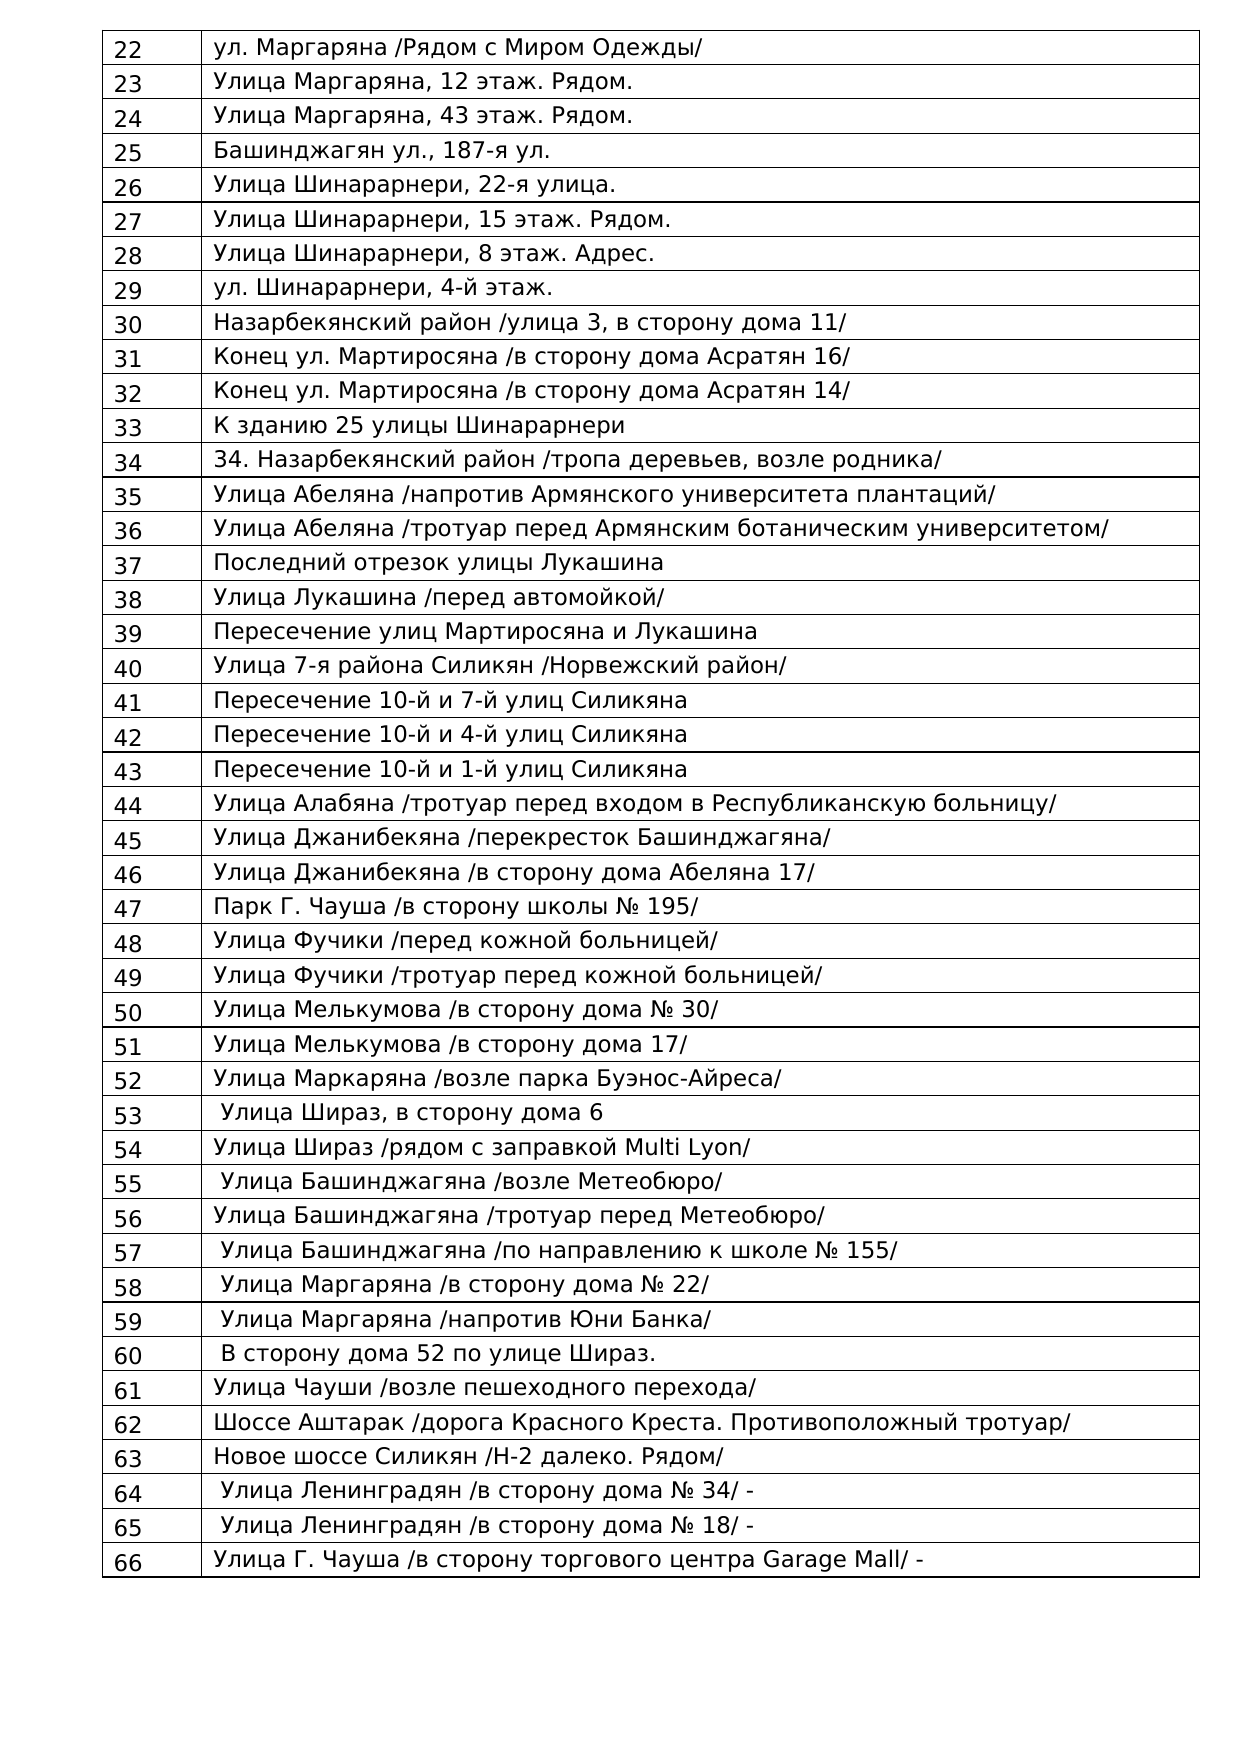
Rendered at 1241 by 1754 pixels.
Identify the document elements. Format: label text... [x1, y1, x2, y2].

table_cell Улица Шинарарнери, 22-я улица. [202, 168, 1199, 201]
table_cell Пересечение 10-й и 1-й улиц Силикяна [202, 753, 1199, 786]
table_cell 36 [103, 512, 201, 545]
table_cell В сторону дома 52 по улице Шираз. [202, 1337, 1199, 1370]
table_cell 62 [103, 1406, 201, 1439]
table_cell Улица Мелькумова /в сторону дома 17/ [202, 1028, 1199, 1061]
table_cell 44 [103, 787, 201, 820]
table_cell 24 [103, 99, 201, 133]
table_cell Улица Алабяна /тротуар перед входом в Республиканскую больницу/ [202, 787, 1199, 820]
table_cell Улица Абеляна /тротуар перед Армянским ботаническим университетом/ [202, 512, 1199, 545]
table_cell 52 [103, 1062, 201, 1095]
table_cell Улица Башинджагяна /возле Метеобюро/ [202, 1165, 1199, 1198]
table_cell 43 [103, 753, 201, 786]
table_cell Улица Фучики /перед кожной больницей/ [202, 924, 1199, 958]
table_cell 64 [103, 1474, 201, 1508]
table_cell 54 [103, 1131, 201, 1164]
table_cell 57 [103, 1234, 201, 1267]
table_cell ул. Шинарарнери, 4-й этаж. [202, 271, 1199, 304]
table_cell 66 [103, 1543, 201, 1576]
table_cell 53 [103, 1096, 201, 1129]
table_cell 48 [103, 924, 201, 958]
table_cell Улица Маргаряна, 43 этаж. Рядом. [202, 99, 1199, 133]
table_cell Улица Маргаряна /напротив Юни Банка/ [202, 1303, 1199, 1336]
table_cell Новое шоссе Силикян /H-2 далеко. Рядом/ [202, 1440, 1199, 1473]
table_cell 60 [103, 1337, 201, 1370]
table_cell 41 [103, 684, 201, 717]
table_cell 42 [103, 718, 201, 751]
table_cell 29 [103, 271, 201, 304]
table_cell 46 [103, 856, 201, 889]
table_cell Улица Ленинградян /в сторону дома № 34/ - [202, 1474, 1199, 1508]
table_cell Улица Шираз, в сторону дома 6 [202, 1096, 1199, 1129]
table_cell К зданию 25 улицы Шинарарнери [202, 409, 1199, 442]
table_cell Улица Маргаряна, 12 этаж. Рядом. [202, 65, 1199, 98]
table_cell Конец ул. Мартиросяна /в сторону дома Асратян 14/ [202, 374, 1199, 408]
table_cell 51 [103, 1028, 201, 1061]
table_cell 28 [103, 237, 201, 270]
table_cell 30 [103, 306, 201, 339]
table_cell 34. Назарбекянский район /тропа деревьев, возле родника/ [202, 443, 1199, 476]
table_cell Улица Г. Чауша /в сторону торгового центра Garage Mall/ - [202, 1543, 1199, 1576]
table_cell Улица Чауши /возле пешеходного перехода/ [202, 1371, 1199, 1404]
table_cell 61 [103, 1371, 201, 1404]
table_cell 37 [103, 546, 201, 579]
table_cell 65 [103, 1509, 201, 1542]
table_cell 38 [103, 581, 201, 614]
table_cell 34 [103, 443, 201, 476]
table_cell Улица Шинарарнери, 8 этаж. Адрес. [202, 237, 1199, 270]
table_cell Улица Башинджагяна /тротуар перед Метеобюро/ [202, 1199, 1199, 1233]
table_cell ул. Маргаряна /Рядом с Миром Одежды/ [202, 31, 1199, 64]
table_cell 23 [103, 65, 201, 98]
table_cell Башинджагян ул., 187-я ул. [202, 134, 1199, 167]
table_cell Улица Абеляна /напротив Армянского университета плантаций/ [202, 478, 1199, 511]
table_cell Улица Шираз /рядом с заправкой Multi Lyon/ [202, 1131, 1199, 1164]
table_cell 47 [103, 890, 201, 923]
table_cell Пересечение 10-й и 7-й улиц Силикяна [202, 684, 1199, 717]
table_cell Улица Джанибекяна /в сторону дома Абеляна 17/ [202, 856, 1199, 889]
table_cell Конец ул. Мартиросяна /в сторону дома Асратян 16/ [202, 340, 1199, 373]
table_cell Улица Фучики /тротуар перед кожной больницей/ [202, 959, 1199, 992]
table_cell Улица Шинарарнери, 15 этаж. Рядом. [202, 203, 1199, 236]
table_cell Последний отрезок улицы Лукашина [202, 546, 1199, 579]
table_cell Улица Маргаряна /в сторону дома № 22/ [202, 1268, 1199, 1301]
table_cell 58 [103, 1268, 201, 1301]
table_cell Пересечение 10-й и 4-й улиц Силикяна [202, 718, 1199, 751]
table_cell 33 [103, 409, 201, 442]
table_cell 32 [103, 374, 201, 408]
table_cell 63 [103, 1440, 201, 1473]
table_cell 31 [103, 340, 201, 373]
table_cell 49 [103, 959, 201, 992]
table_cell 25 [103, 134, 201, 167]
table_cell Назарбекянский район /улица 3, в сторону дома 11/ [202, 306, 1199, 339]
table_cell Улица Лукашина /перед автомойкой/ [202, 581, 1199, 614]
table_cell Улица Башинджагяна /по направлению к школе № 155/ [202, 1234, 1199, 1267]
table_cell 55 [103, 1165, 201, 1198]
table_cell 40 [103, 649, 201, 683]
table_cell 27 [103, 203, 201, 236]
table_cell Шоссе Аштарак /дорога Красного Креста. Противоположный тротуар/ [202, 1406, 1199, 1439]
table_cell Пересечение улиц Мартиросяна и Лукашина [202, 615, 1199, 648]
table_cell Парк Г. Чауша /в сторону школы № 195/ [202, 890, 1199, 923]
table_cell 35 [103, 478, 201, 511]
table_cell Улица 7-я района Силикян /Норвежский район/ [202, 649, 1199, 683]
table_cell Улица Ленинградян /в сторону дома № 18/ - [202, 1509, 1199, 1542]
table_cell 50 [103, 993, 201, 1026]
table_cell Улица Маркаряна /возле парка Буэнос-Айреса/ [202, 1062, 1199, 1095]
table_cell 59 [103, 1303, 201, 1336]
table_cell 56 [103, 1199, 201, 1233]
table_cell 45 [103, 821, 201, 854]
table_cell Улица Джанибекяна /перекресток Башинджагяна/ [202, 821, 1199, 854]
table_cell 39 [103, 615, 201, 648]
table_cell 22 [103, 31, 201, 64]
table_cell 26 [103, 168, 201, 201]
table_cell Улица Мелькумова /в сторону дома № 30/ [202, 993, 1199, 1026]
